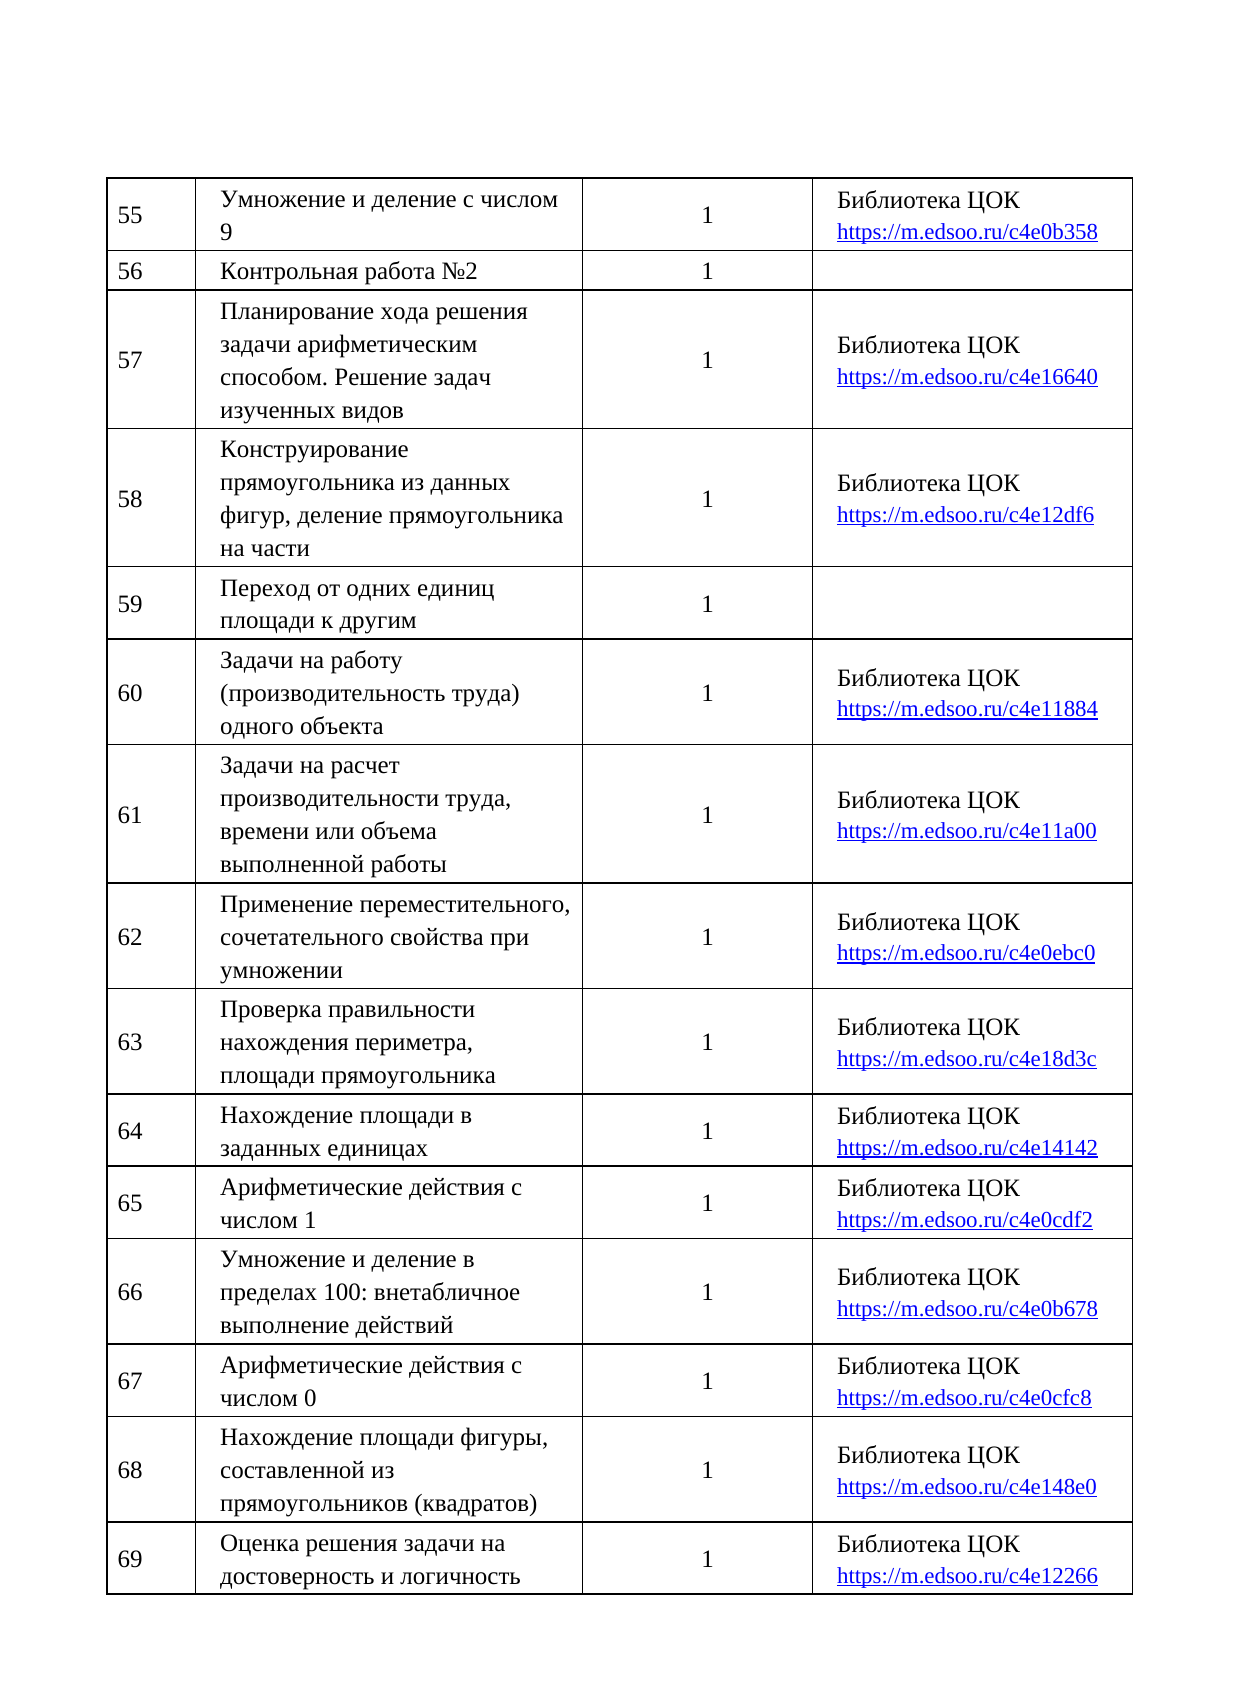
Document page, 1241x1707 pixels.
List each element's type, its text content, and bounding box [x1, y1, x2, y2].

table_cell 60 [108, 640, 195, 744]
table_cell 67 [108, 1345, 195, 1416]
table_cell [813, 567, 1132, 638]
table_cell 1 [583, 1239, 812, 1343]
table_cell 1 [583, 251, 812, 289]
table_cell 59 [108, 567, 195, 638]
table_cell 1 [583, 179, 812, 249]
table_cell Оценка решения задачи на достоверность и логичность [196, 1523, 582, 1593]
table_cell Переход от одних единиц площади к другим [196, 567, 582, 638]
table_cell [813, 251, 1132, 289]
table_cell Нахождение площади в заданных единицах [196, 1095, 582, 1165]
table_cell 1 [583, 567, 812, 638]
table_cell Задачи на работу (производительность труда) одного объекта [196, 640, 582, 744]
table_cell Библиотека ЦОК https://m.edsoo.ru/c4e0b678 [813, 1239, 1132, 1343]
table_cell Умножение и деление с числом 9 [196, 179, 582, 249]
table_cell Арифметические действия с числом 0 [196, 1345, 582, 1416]
table_cell Умножение и деление в пределах 100: внетабличное выполнение действий [196, 1239, 582, 1343]
table_cell Нахождение площади фигуры, составленной из прямоугольников (квадратов) [196, 1417, 582, 1521]
table_cell Планирование хода решения задачи арифметическим способом. Решение задач изученных видов [196, 291, 582, 427]
table_cell 63 [108, 989, 195, 1093]
table_cell 1 [583, 1417, 812, 1521]
table_cell Проверка правильности нахождения периметра, площади прямоугольника [196, 989, 582, 1093]
table_cell 56 [108, 251, 195, 289]
table_cell 65 [108, 1167, 195, 1238]
table_cell Библиотека ЦОК https://m.edsoo.ru/c4e0cfc8 [813, 1345, 1132, 1416]
table_cell 1 [583, 640, 812, 744]
table_cell 55 [108, 179, 195, 249]
table_cell 1 [583, 1167, 812, 1238]
table_cell 57 [108, 291, 195, 427]
table_cell 1 [583, 884, 812, 987]
table_cell Применение переместительного, сочетательного свойства при умножении [196, 884, 582, 987]
table_cell Библиотека ЦОК https://m.edsoo.ru/c4e148e0 [813, 1417, 1132, 1521]
table_cell 62 [108, 884, 195, 987]
table_cell 1 [583, 291, 812, 427]
table_cell 1 [583, 1345, 812, 1416]
table_cell 66 [108, 1239, 195, 1343]
table_cell 69 [108, 1523, 195, 1593]
table_cell Библиотека ЦОК https://m.edsoo.ru/c4e18d3c [813, 989, 1132, 1093]
table_cell 1 [583, 429, 812, 566]
table_cell Библиотека ЦОК https://m.edsoo.ru/c4e11a00 [813, 745, 1132, 882]
table_cell 61 [108, 745, 195, 882]
table_cell Библиотека ЦОК https://m.edsoo.ru/c4e16640 [813, 291, 1132, 427]
table_cell Библиотека ЦОК https://m.edsoo.ru/c4e11884 [813, 640, 1132, 744]
table_cell Конструирование прямоугольника из данных фигур, деление прямоугольника на части [196, 429, 582, 566]
table_cell 1 [583, 1523, 812, 1593]
table_cell 58 [108, 429, 195, 566]
table_cell Задачи на расчет производительности труда, времени или объема выполненной работы [196, 745, 582, 882]
table_cell 1 [583, 989, 812, 1093]
table_cell Библиотека ЦОК https://m.edsoo.ru/c4e0cdf2 [813, 1167, 1132, 1238]
table_cell Контрольная работа №2 [196, 251, 582, 289]
table_cell 1 [583, 1095, 812, 1165]
table_cell 1 [583, 745, 812, 882]
table_cell 64 [108, 1095, 195, 1165]
table_cell Библиотека ЦОК https://m.edsoo.ru/c4e0b358 [813, 179, 1132, 249]
table_cell 68 [108, 1417, 195, 1521]
table_cell Библиотека ЦОК https://m.edsoo.ru/c4e14142 [813, 1095, 1132, 1165]
table_cell Библиотека ЦОК https://m.edsoo.ru/c4e12df6 [813, 429, 1132, 566]
table_cell Библиотека ЦОК https://m.edsoo.ru/c4e0ebc0 [813, 884, 1132, 987]
table_cell Арифметические действия с числом 1 [196, 1167, 582, 1238]
table_cell Библиотека ЦОК https://m.edsoo.ru/c4e12266 [813, 1523, 1132, 1593]
